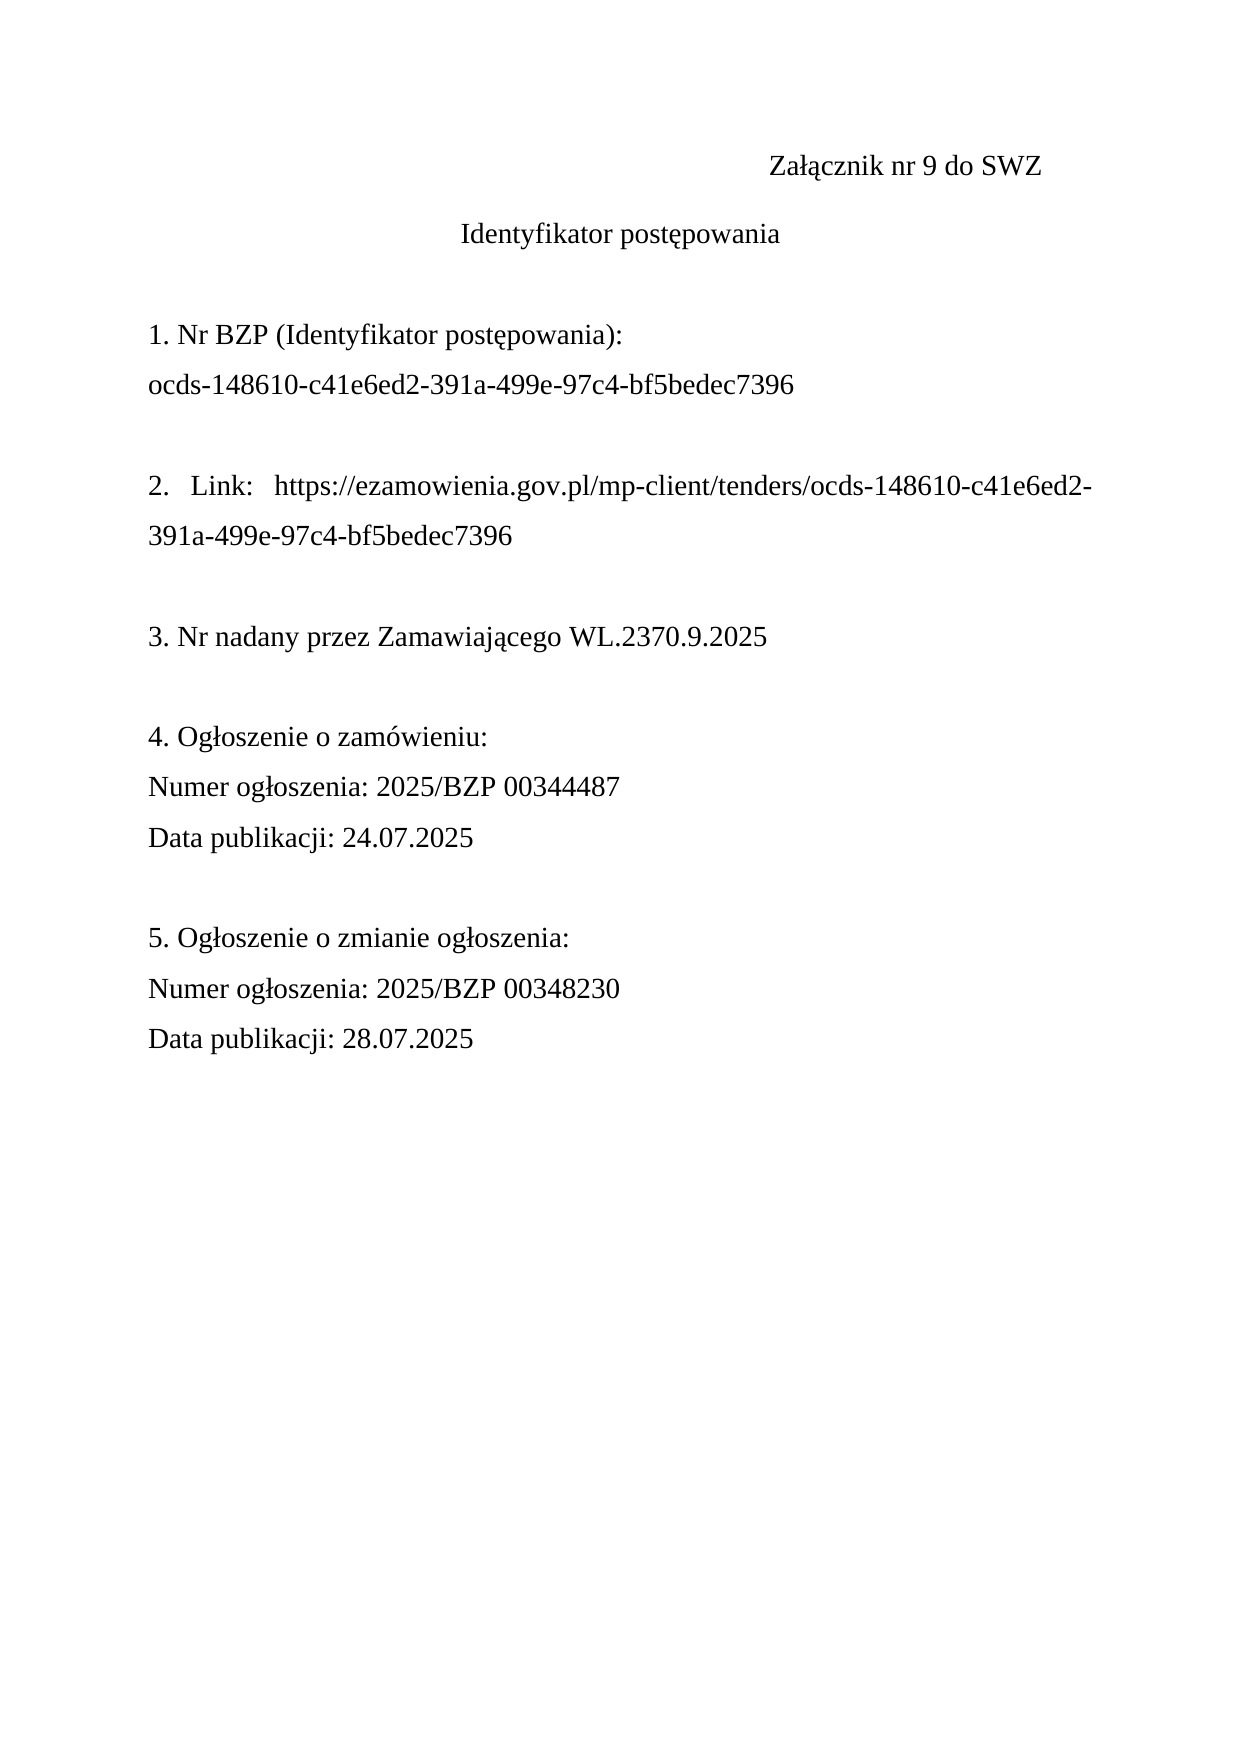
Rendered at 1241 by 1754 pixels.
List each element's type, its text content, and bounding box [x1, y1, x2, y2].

text 2. Link: https://ezamowienia.gov.pl/mp-client/tenders/ocds-148610-c41e6ed2-391a-499e-97c4-bf5bedec7396 [148, 468, 1093, 552]
text Załącznik nr 9 do SWZ [769, 148, 1093, 181]
text ocds-148610-c41e6ed2-391a-499e-97c4-bf5bedec7396 [148, 367, 1093, 401]
text Data publikacji: 28.07.2025 [148, 1021, 1093, 1055]
text 1. Nr BZP (Identyfikator postępowania): [148, 317, 1093, 350]
text 5. Ogłoszenie o zmianie ogłoszenia: [148, 921, 1093, 954]
text 3. Nr nadany przez Zamawiającego WL.2370.9.2025 [148, 619, 1093, 652]
text Numer ogłoszenia: 2025/BZP 00344487 [148, 769, 1093, 803]
text Numer ogłoszenia: 2025/BZP 00348230 [148, 971, 1093, 1004]
text 4. Ogłoszenie o zamówieniu: [148, 719, 1093, 753]
text Identyfikator postępowania [148, 216, 1093, 250]
text Data publikacji: 24.07.2025 [148, 820, 1093, 853]
